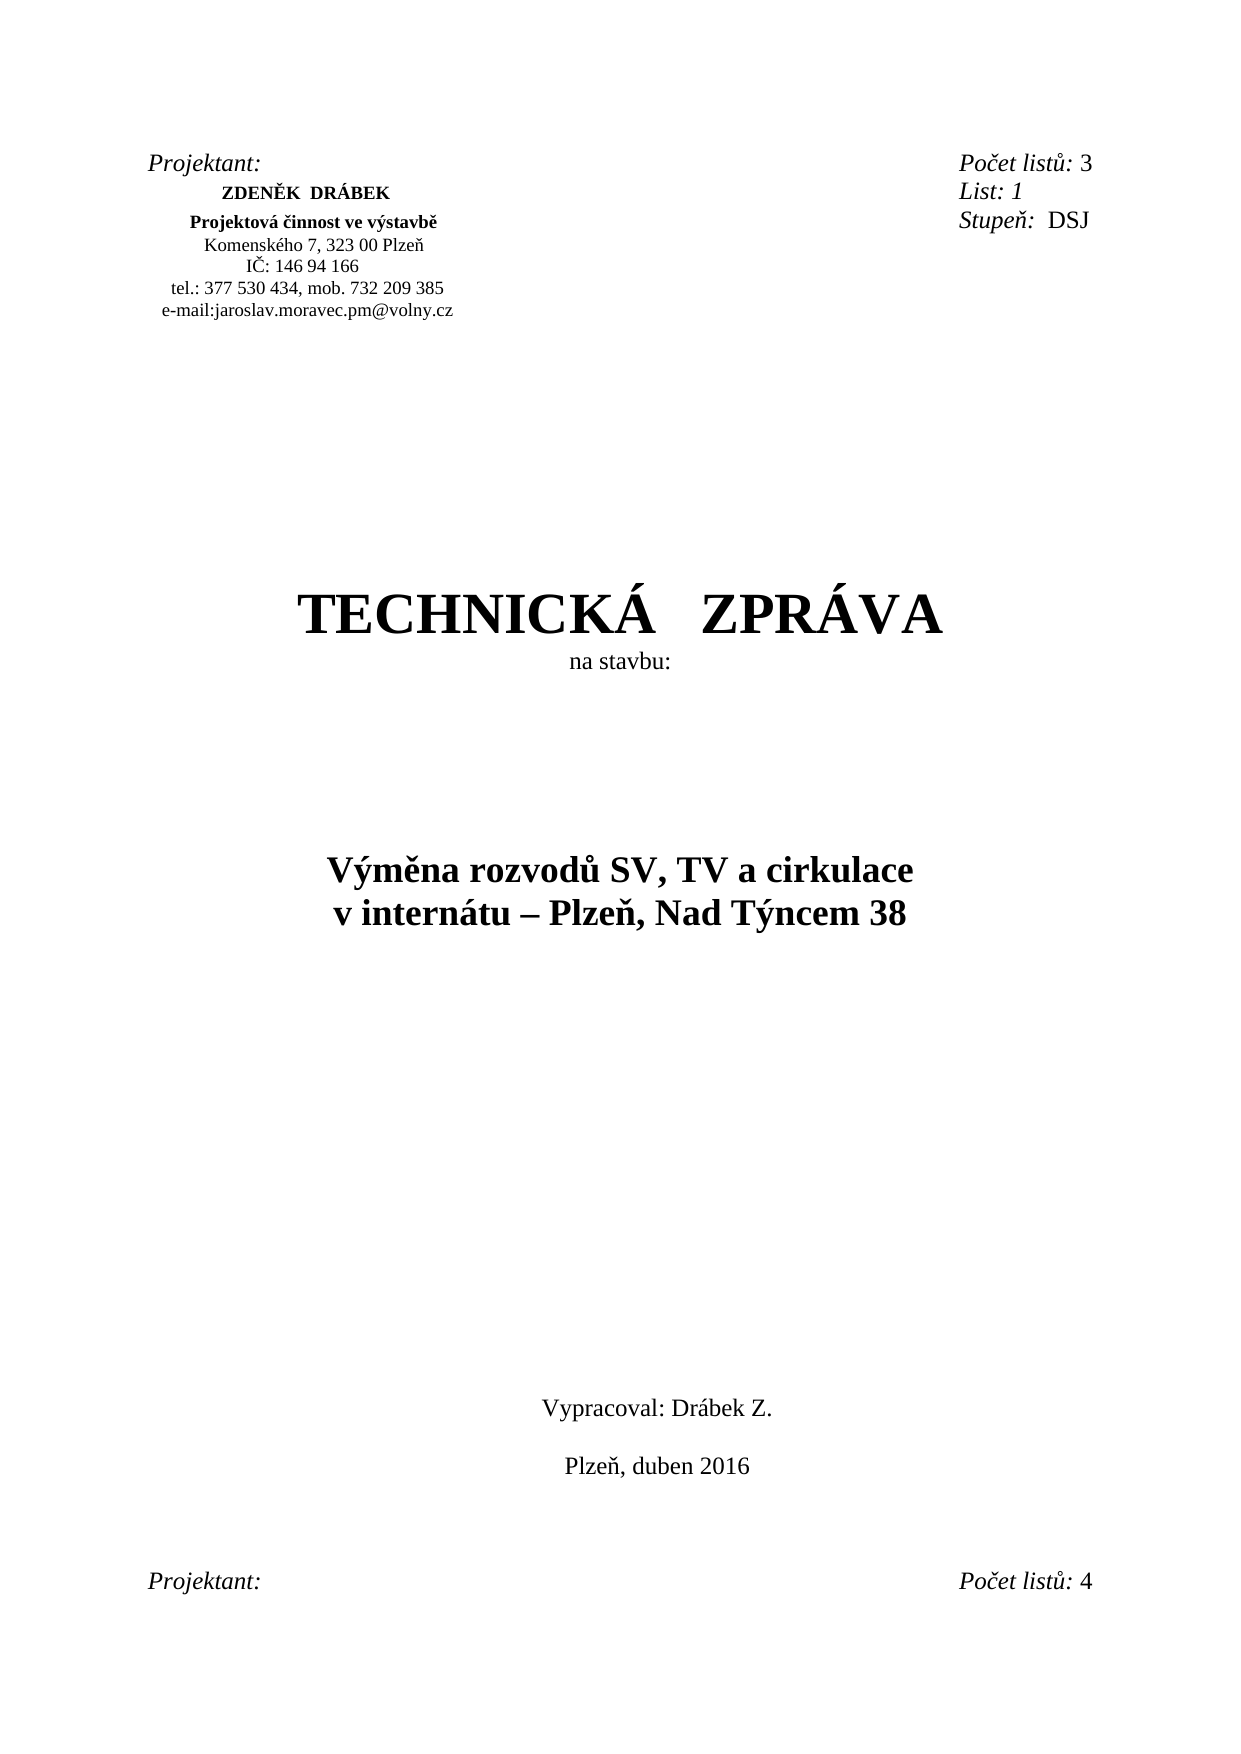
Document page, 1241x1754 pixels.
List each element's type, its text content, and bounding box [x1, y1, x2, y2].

subtitle Vypracoval: Drábek Z. [148, 1393, 1093, 1422]
subtitle Výměna rozvodů SV, TV a cirkulace [148, 847, 1093, 890]
text IČ: 146 94 166 [148, 255, 1093, 277]
subtitle Projektová činnost ve výstavbě Stupeň: DSJ [148, 205, 1093, 234]
text na stavbu: [148, 646, 1093, 675]
text Projektant: Počet listů: 3 [148, 148, 1093, 176]
text Projektant: Počet listů: 4 [148, 1566, 1093, 1595]
text e-mail:jaroslav.moravec.pm@volny.cz [148, 298, 1093, 320]
subtitle TECHNICKÁ ZPRÁVA [148, 579, 1093, 646]
text tel.: 377 530 434, mob. 732 209 385 [148, 277, 1093, 298]
text Komenského 7, 323 00 Plzeň [148, 234, 1093, 255]
text ZDENĚK DRÁBEK List: 1 [148, 176, 1093, 205]
subtitle Plzeň, duben 2016 [148, 1451, 1093, 1480]
text v internátu – Plzeň, Nad Týncem 38 [148, 890, 1093, 933]
